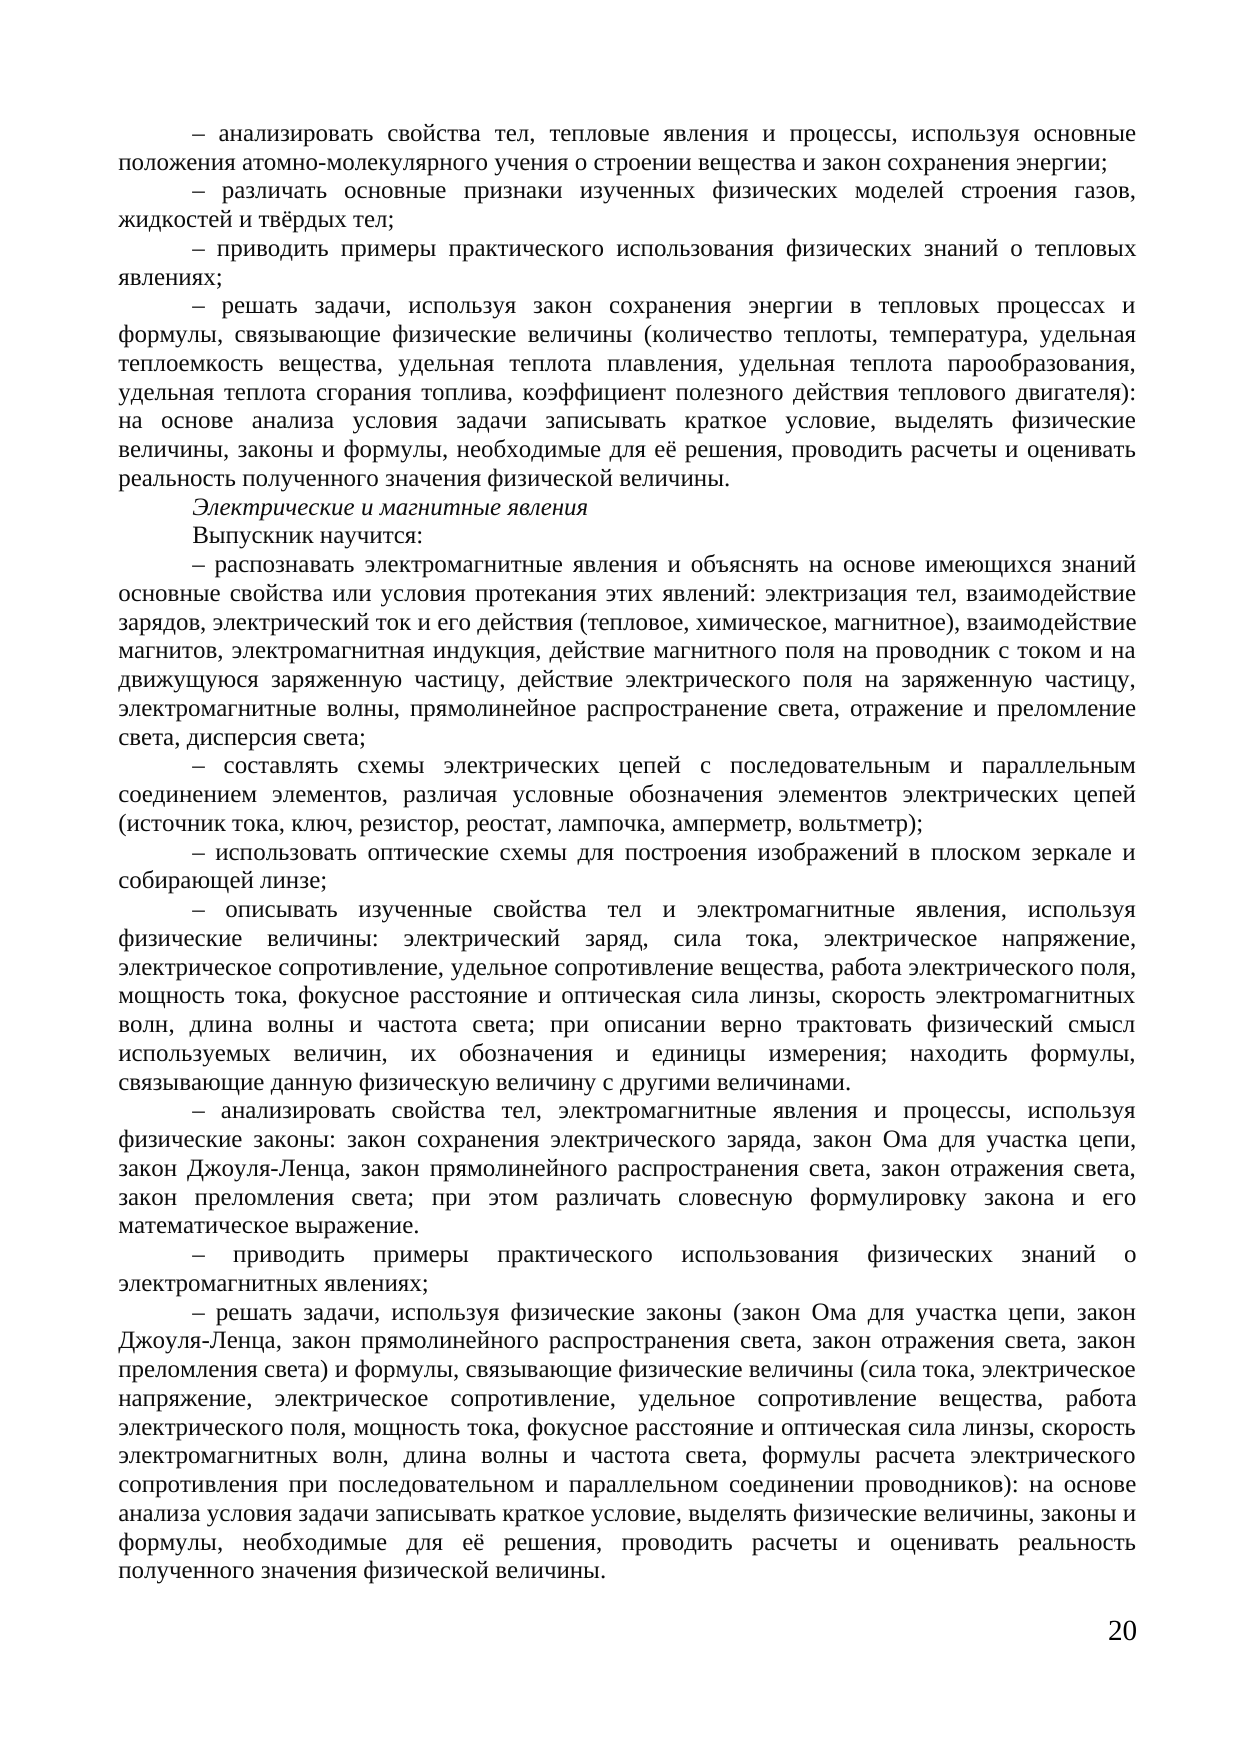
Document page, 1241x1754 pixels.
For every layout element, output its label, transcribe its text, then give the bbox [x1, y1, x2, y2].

text – анализировать свойства тел, электромагнитные явления и процессы, используя физические законы: закон сохранения электрического заряда, закон Ома для участка цепи, закон Джоуля-Ленца, закон прямолинейного распространения света, закон отражения света, закон преломления света; при этом различать словесную формулировку закона и его математическое выражение. [118, 1096, 1137, 1239]
text Электрические и магнитные явления [118, 492, 1137, 521]
text – составлять схемы электрических цепей с последовательным и параллельным соединением элементов, различая условные обозначения элементов электрических цепей (источник тока, ключ, резистор, реостат, лампочка, амперметр, вольтметр); [118, 751, 1137, 837]
text – различать основные признаки изученных физических моделей строения газов, жидкостей и твёрдых тел; [118, 176, 1137, 233]
text – решать задачи, используя закон сохранения энергии в тепловых процессах и формулы, связывающие физические величины (количество теплоты, температура, удельная теплоемкость вещества, удельная теплота плавления, удельная теплота парообразования, удельная теплота сгорания топлива, коэффициент полезного действия теплового двигателя): на основе анализа условия задачи записывать краткое условие, выделять физические величины, законы и формулы, необходимые для её решения, проводить расчеты и оценивать реальность полученного значения физической величины. [118, 291, 1137, 492]
text – анализировать свойства тел, тепловые явления и процессы, используя основные положения атомно-молекулярного учения о строении вещества и закон сохранения энергии; [118, 118, 1137, 176]
text – распознавать электромагнитные явления и объяснять на основе имеющихся знаний основные свойства или условия протекания этих явлений: электризация тел, взаимодействие зарядов, электрический ток и его действия (тепловое, химическое, магнитное), взаимодействие магнитов, электромагнитная индукция, действие магнитного поля на проводник с током и на движущуюся заряженную частицу, действие электрического поля на заряженную частицу, электромагнитные волны, прямолинейное распространение света, отражение и преломление света, дисперсия света; [118, 549, 1137, 751]
text – приводить примеры практического использования физических знаний о тепловых явлениях; [118, 233, 1137, 291]
text – описывать изученные свойства тел и электромагнитные явления, используя физические величины: электрический заряд, сила тока, электрическое напряжение, электрическое сопротивление, удельное сопротивление вещества, работа электрического поля, мощность тока, фокусное расстояние и оптическая сила линзы, скорость электромагнитных волн, длина волны и частота света; при описании верно трактовать физический смысл используемых величин, их обозначения и единицы измерения; находить формулы, связывающие данную физическую величину с другими величинами. [118, 894, 1137, 1096]
text – решать задачи, используя физические законы (закон Ома для участка цепи, закон Джоуля-Ленца, закон прямолинейного распространения света, закон отражения света, закон преломления света) и формулы, связывающие физические величины (сила тока, электрическое напряжение, электрическое сопротивление, удельное сопротивление вещества, работа электрического поля, мощность тока, фокусное расстояние и оптическая сила линзы, скорость электромагнитных волн, длина волны и частота света, формулы расчета электрического сопротивления при последовательном и параллельном соединении проводников): на основе анализа условия задачи записывать краткое условие, выделять физические величины, законы и формулы, необходимые для её решения, проводить расчеты и оценивать реальность полученного значения физической величины. [118, 1297, 1137, 1584]
text – приводить примеры практического использования физических знаний о электромагнитных явлениях; [118, 1239, 1137, 1297]
text – использовать оптические схемы для построения изображений в плоском зеркале и собирающей линзе; [118, 837, 1137, 894]
text Выпускник научится: [118, 521, 1137, 549]
